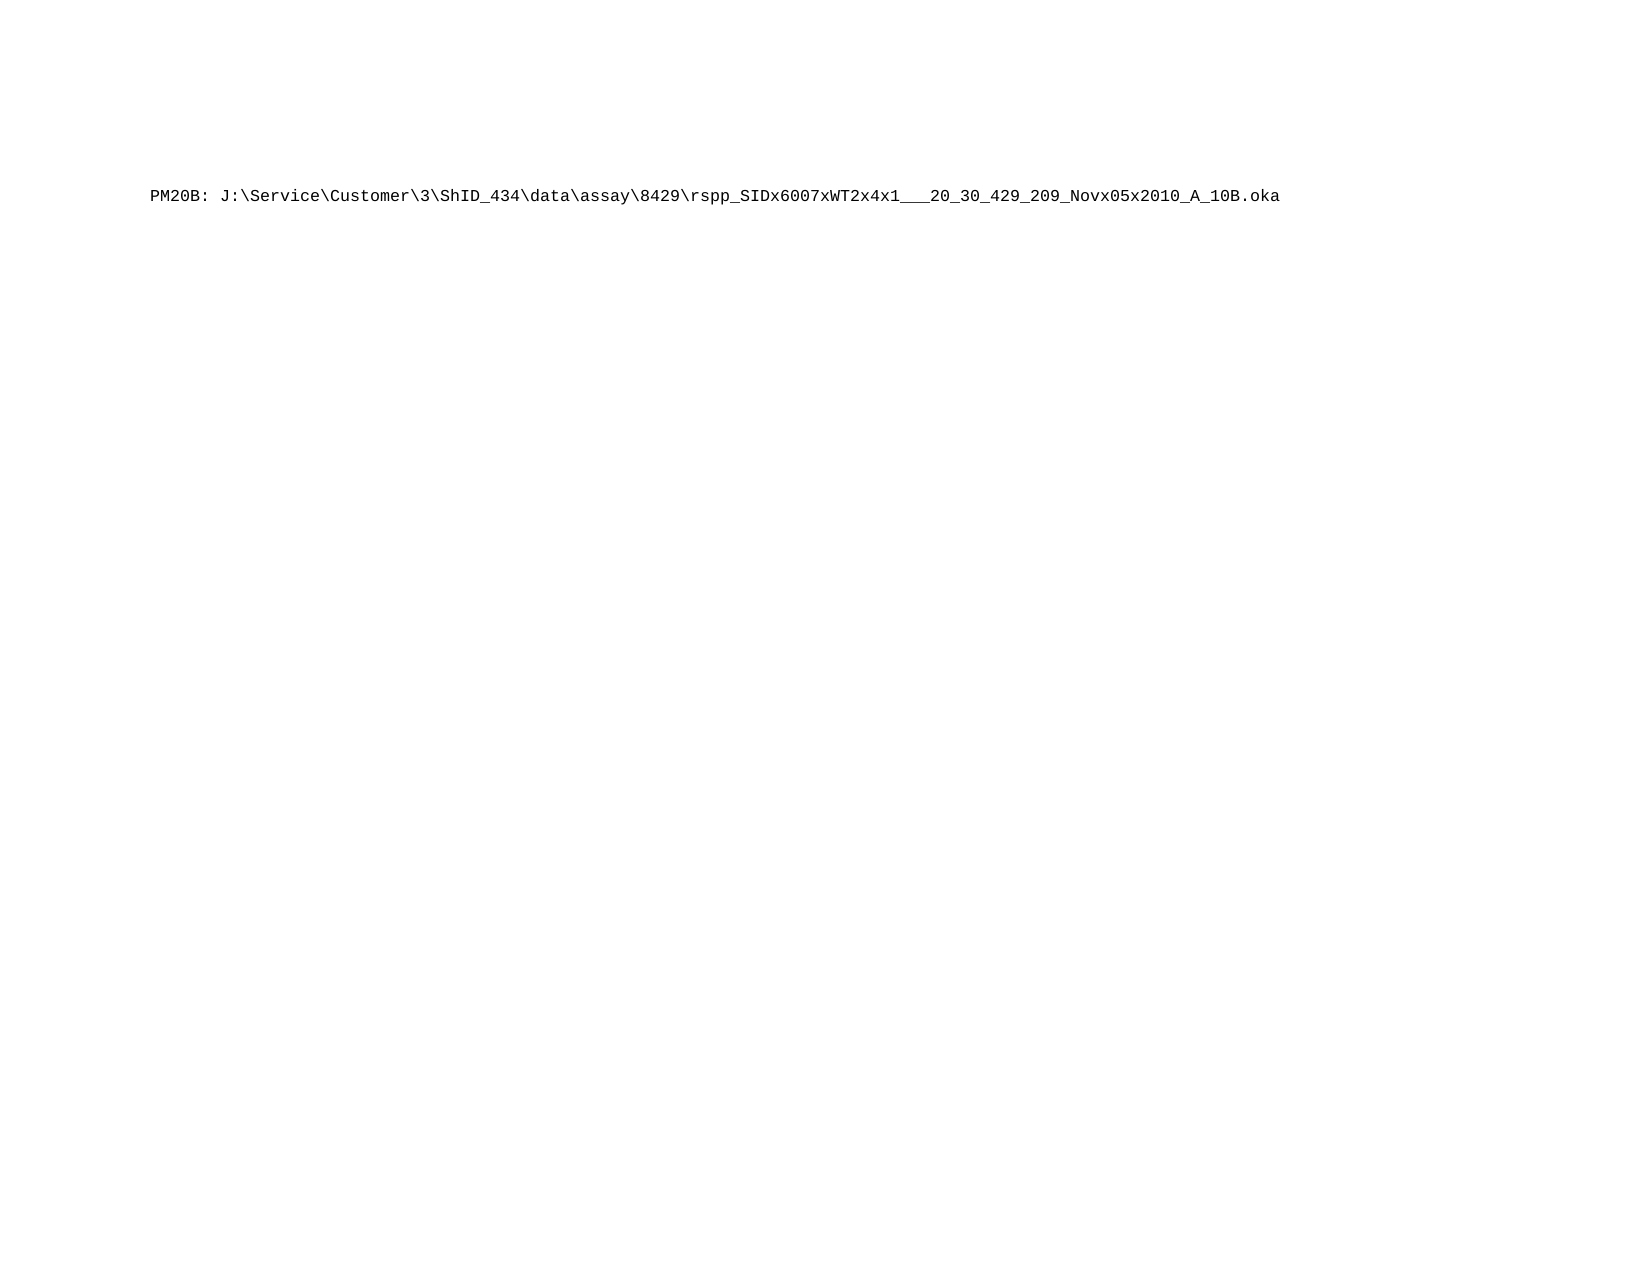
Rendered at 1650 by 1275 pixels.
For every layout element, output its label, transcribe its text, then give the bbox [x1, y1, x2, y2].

text PM20B: J:\Service\Customer\3\ShID_434\data\assay\8429\rspp_SIDx6007xWT2x4x1___20_30_429_209_Novx05x2010_A_10B.oka [150, 187, 1500, 206]
